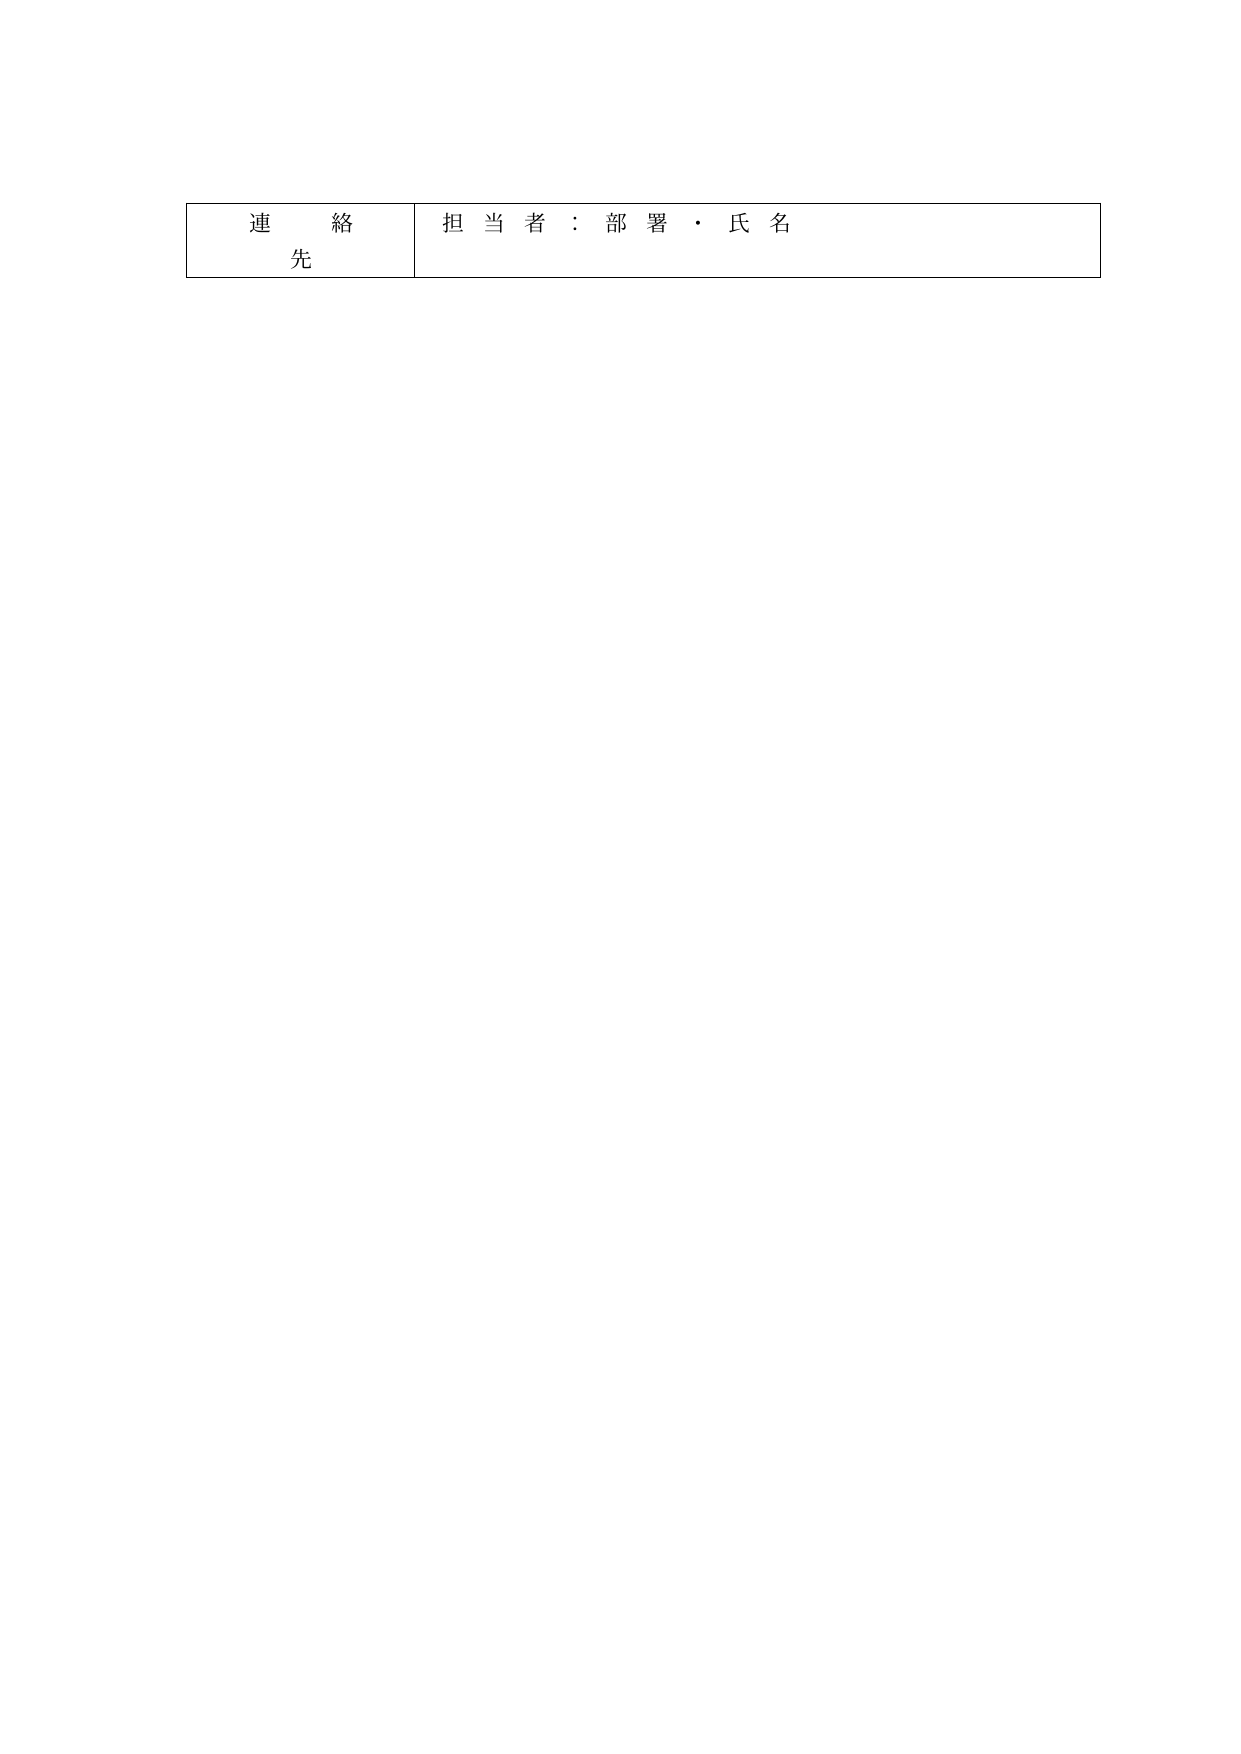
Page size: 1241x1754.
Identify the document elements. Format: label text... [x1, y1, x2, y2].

table_header 連 絡 先 [187, 204, 414, 277]
table_header 担当者：部署・氏名 [415, 204, 1100, 277]
